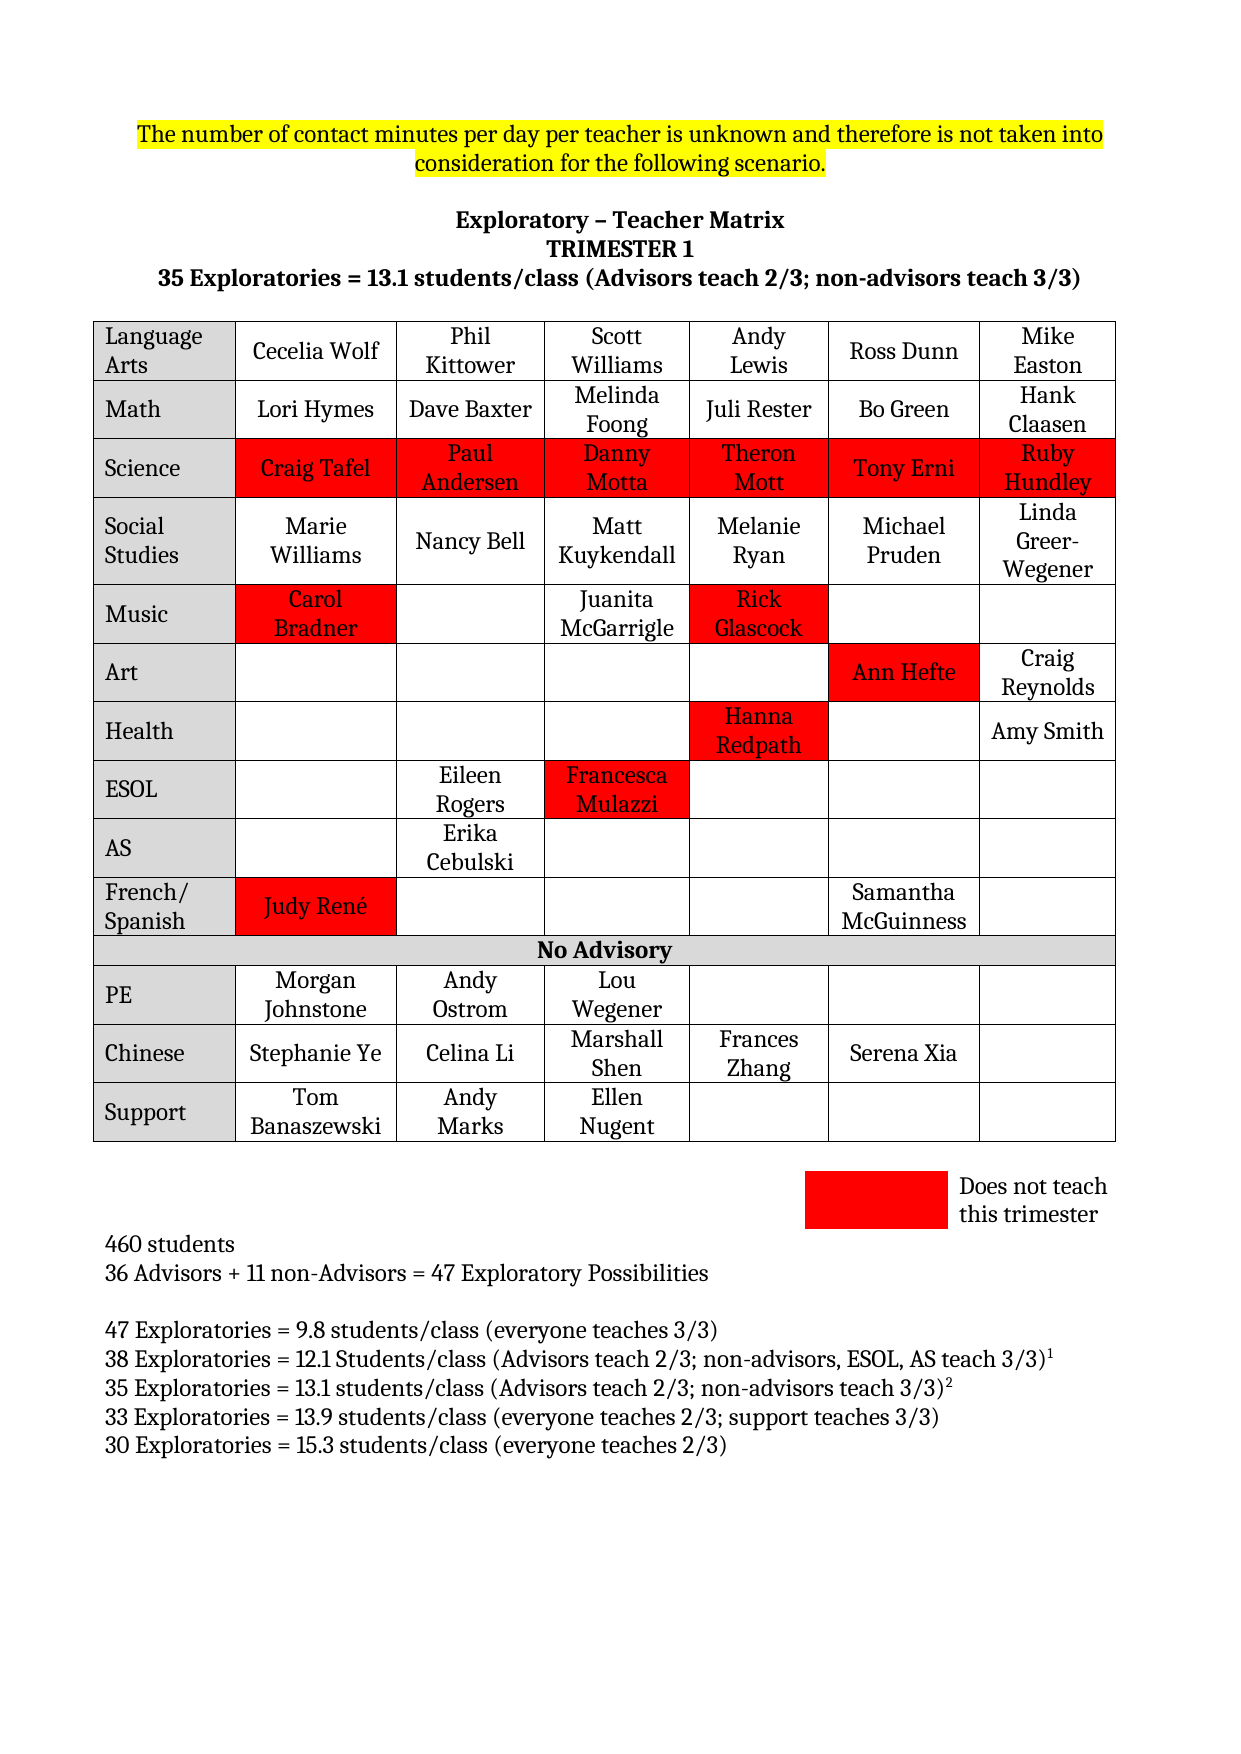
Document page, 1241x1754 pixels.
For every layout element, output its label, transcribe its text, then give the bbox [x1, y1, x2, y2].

table_cell Dave Baxter [397, 381, 544, 438]
table_cell Ruby Hundley [980, 439, 1115, 497]
table_cell Melanie Ryan [690, 498, 828, 584]
table_cell Frances Zhang [690, 1025, 828, 1082]
table_cell Craig Tafel [236, 439, 396, 497]
table_cell [980, 966, 1115, 1024]
table_cell Tony Erni [829, 439, 979, 497]
table_header Cecelia Wolf [236, 322, 396, 380]
table_cell Marshall Shen [545, 1025, 689, 1082]
table_cell Juanita McGarrigle [545, 585, 689, 643]
table_cell Paul Andersen [397, 439, 544, 497]
table_cell Marie Williams [236, 498, 396, 584]
text 47 Exploratories = 9.8 students/class (everyone teaches 3/3) [105, 1316, 1135, 1345]
table_cell Danny Motta [545, 439, 689, 497]
table_cell [397, 585, 544, 643]
table_cell Tom Banaszewski [236, 1083, 396, 1141]
table_cell Math [94, 381, 235, 438]
table_cell [236, 644, 396, 701]
table_cell [980, 878, 1115, 935]
text 460 students [105, 1230, 1135, 1259]
table_cell [829, 966, 979, 1024]
table_cell [690, 966, 828, 1024]
table_cell [829, 702, 979, 760]
table_cell Support [94, 1083, 235, 1141]
table_cell Matt Kuykendall [545, 498, 689, 584]
table_cell Michael Pruden [829, 498, 979, 584]
table_cell [690, 761, 828, 818]
table_cell Eileen Rogers [397, 761, 544, 818]
text 35 Exploratories = 13.1 students/class (Advisors teach 2/3; non-advisors teach 3/3) [105, 264, 1135, 292]
table_cell Social Studies [94, 498, 235, 584]
table_cell Health [94, 702, 235, 760]
table_cell [545, 644, 689, 701]
table_cell Morgan Johnstone [236, 966, 396, 1024]
table_cell [690, 644, 828, 701]
table_cell [980, 1025, 1115, 1082]
table_cell Linda Greer-Wegener [980, 498, 1115, 584]
table_cell [829, 761, 979, 818]
table_cell Hank Claasen [980, 381, 1115, 438]
table_cell Ann Hefte [829, 644, 979, 701]
table_cell Andy Ostrom [397, 966, 544, 1024]
table_cell Carol Bradner [236, 585, 396, 643]
table_cell [236, 819, 396, 877]
table_cell Judy René [236, 878, 396, 935]
text 38 Exploratories = 12.1 Students/class (Advisors teach 2/3; non-advisors, ESOL, AS teach 3/3)1 [105, 1345, 1135, 1374]
table_cell Lori Hymes [236, 381, 396, 438]
table_cell ESOL [94, 761, 235, 818]
table_cell [690, 819, 828, 877]
table_cell [980, 585, 1115, 643]
table_header Ross Dunn [829, 322, 979, 380]
table_cell [980, 819, 1115, 877]
table_cell [397, 878, 544, 935]
text Exploratory – Teacher Matrix [105, 206, 1135, 235]
table_header Phil Kittower [397, 322, 544, 380]
table_cell Bo Green [829, 381, 979, 438]
table_cell Chinese [94, 1025, 235, 1082]
table_header Language Arts [94, 322, 235, 380]
text The number of contact minutes per day per teacher is unknown and therefore is not taken into consideration for the following scenario. [826, 120, 1135, 177]
table_cell Art [94, 644, 235, 701]
table_cell Celina Li [397, 1025, 544, 1082]
text 30 Exploratories = 15.3 students/class (everyone teaches 2/3) [105, 1431, 1135, 1460]
table_cell [690, 1083, 828, 1141]
table_header [805, 1171, 948, 1229]
table_cell Craig Reynolds [980, 644, 1115, 701]
table_cell [980, 1083, 1115, 1141]
table_cell PE [94, 966, 235, 1024]
table_cell Rick Glascock [690, 585, 828, 643]
table_header Does not teach this trimester [948, 1172, 1135, 1229]
table_cell Theron Mott [690, 439, 828, 497]
text TRIMESTER 1 [105, 235, 1135, 264]
table_cell [545, 878, 689, 935]
table_cell [829, 819, 979, 877]
table_cell Lou Wegener [545, 966, 689, 1024]
table_cell [829, 585, 979, 643]
table_cell Melinda Foong [545, 381, 689, 438]
table_cell [980, 761, 1115, 818]
table_header Mike Easton [980, 322, 1115, 380]
table_cell Science [94, 439, 235, 497]
table_cell Andy Marks [397, 1083, 544, 1141]
table_cell Erika Cebulski [397, 819, 544, 877]
table_header Scott Williams [545, 322, 689, 380]
table_cell Nancy Bell [397, 498, 544, 584]
table_cell [545, 819, 689, 877]
table_cell [397, 644, 544, 701]
table_cell AS [94, 819, 235, 877]
text The number of contact minutes per day per teacher is unknown and therefore is not taken into consideration for the following scenario. [105, 120, 415, 177]
table_cell Serena Xia [829, 1025, 979, 1082]
table_cell Samantha McGuinness [829, 878, 979, 935]
table_cell [236, 761, 396, 818]
table_cell French/ Spanish [94, 878, 235, 935]
table_cell Juli Rester [690, 381, 828, 438]
table_cell [236, 702, 396, 760]
table_cell [690, 878, 828, 935]
table_cell Ellen Nugent [545, 1083, 689, 1141]
table_cell Hanna Redpath [690, 702, 828, 760]
table_header Andy Lewis [690, 322, 828, 380]
table_cell Music [94, 585, 235, 643]
text 33 Exploratories = 13.9 students/class (everyone teaches 2/3; support teaches 3/3) [105, 1403, 1135, 1431]
table_cell No Advisory [94, 936, 1115, 965]
table_cell [545, 702, 689, 760]
text 35 Exploratories = 13.1 students/class (Advisors teach 2/3; non-advisors teach 3/3)2 [105, 1374, 1135, 1403]
text 36 Advisors + 11 non-Advisors = 47 Exploratory Possibilities [105, 1259, 1135, 1288]
table_cell Amy Smith [980, 702, 1115, 760]
table_cell [829, 1083, 979, 1141]
table_cell [397, 702, 544, 760]
table_cell Stephanie Ye [236, 1025, 396, 1082]
table_cell Francesca Mulazzi [545, 761, 689, 818]
